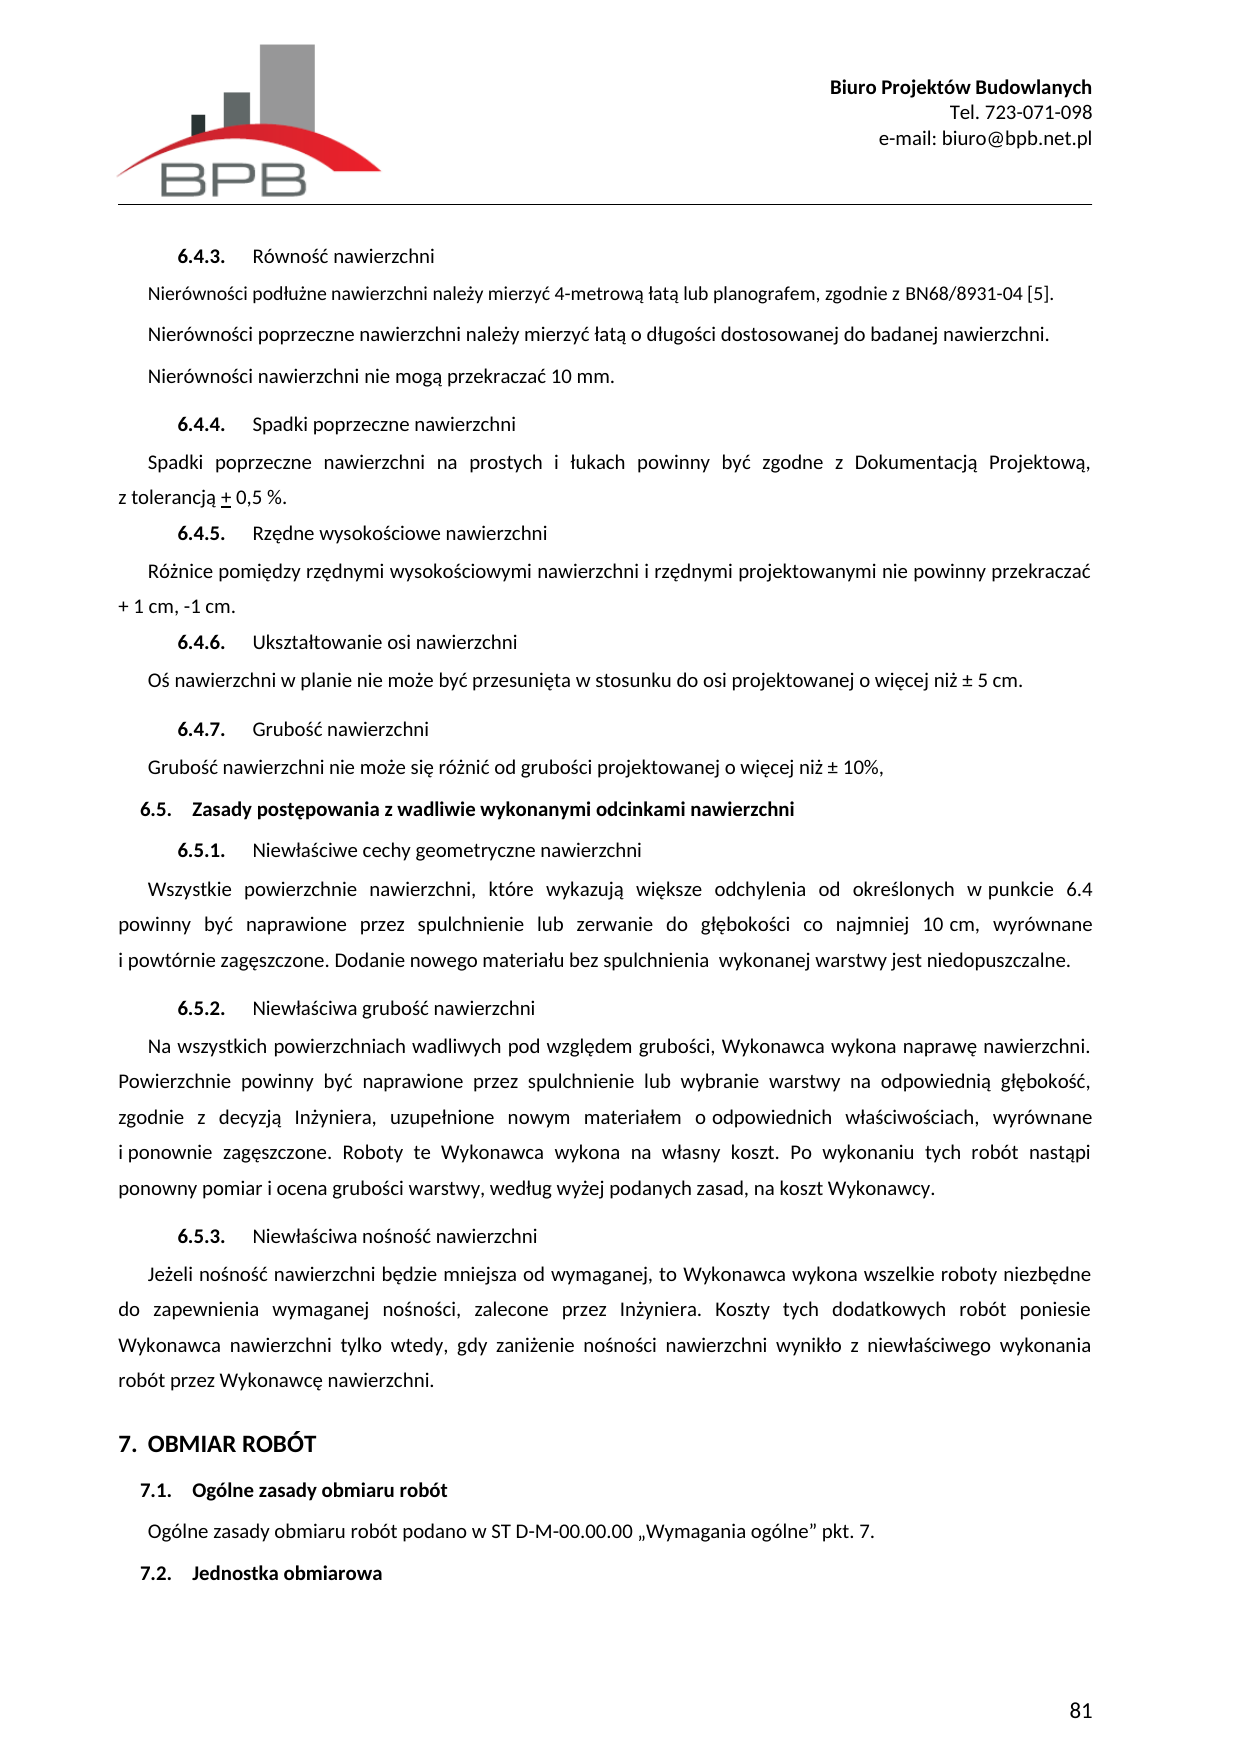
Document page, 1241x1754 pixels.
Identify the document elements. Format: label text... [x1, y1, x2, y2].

subtitle Niewłaściwa grubość nawierzchni [177, 995, 1092, 1020]
subtitle Rzędne wysokościowe nawierzchni [177, 520, 1092, 545]
text Spadki poprzeczne nawierzchni na prostych i łukach powinny być zgodne z Dokumentacją Projektową, z tolerancją + 0,5 %. [118, 449, 1092, 510]
text Nierówności podłużne nawierzchni należy mierzyć 4-metrową łatą lub planografem, zgodnie z BN68/8931-04 [5]. [118, 281, 1092, 305]
text Nierówności nawierzchni nie mogą przekraczać 10 mm. [118, 363, 1092, 388]
subtitle Jednostka obmiarowa [140, 1561, 1092, 1586]
subtitle Ukształtowanie osi nawierzchni [177, 629, 1092, 654]
subtitle OBMIAR ROBÓT [118, 1428, 738, 1458]
text Grubość nawierzchni nie może się różnić od grubości projektowanej o więcej niż ± 10%, [118, 754, 1092, 779]
subtitle Zasady postępowania z wadliwie wykonanymi odcinkami nawierzchni [140, 796, 1092, 821]
subtitle Spadki poprzeczne nawierzchni [177, 411, 1092, 436]
subtitle Równość nawierzchni [177, 243, 1092, 268]
text Różnice pomiędzy rzędnymi wysokościowymi nawierzchni i rzędnymi projektowanymi nie powinny przekraczać + , -1 cm. [118, 558, 1092, 619]
text Oś nawierzchni w planie nie może być przesunięta w stosunku do osi projektowanej o więcej niż ± 5 cm. [118, 667, 1092, 692]
text Wszystkie powierzchnie nawierzchni, które wykazują większe odchylenia od określonych w punkcie 6.4 powinny być naprawione przez spulchnienie lub zerwanie do głębokości co najmniej 10 cm, wyrównane i powtórnie zagęszczone. Dodanie nowego materiału bez spulchnienia wykonanej warstwy jest niedopuszczalne. [118, 876, 1092, 972]
text Nierówności poprzeczne nawierzchni należy mierzyć łatą o długości dostosowanej do badanej nawierzchni. [118, 321, 1092, 347]
subtitle Niewłaściwa nośność nawierzchni [177, 1223, 1092, 1248]
subtitle Niewłaściwe cechy geometryczne nawierzchni [177, 838, 1092, 863]
subtitle Ogólne zasady obmiaru robót [140, 1477, 1092, 1502]
text Ogólne zasady obmiaru robót podano w ST D-M-00.00.00 „Wymagania ogólne” pkt. 7. [118, 1519, 1092, 1544]
subtitle Grubość nawierzchni [177, 716, 1092, 742]
picture [108, 36, 400, 218]
text Na wszystkich powierzchniach wadliwych pod względem grubości, Wykonawca wykona naprawę nawierzchni. Powierzchnie powinny być naprawione przez spulchnienie lub wybranie warstwy na odpowiednią głębokość, zgodnie z decyzją Inżyniera, uzupełnione nowym materiałem o odpowiednich właściwościach, wyrównane i ponownie zagęszczone. Roboty te Wykonawca wykona na własny koszt. Po wykonaniu tych robót nastąpi ponowny pomiar i ocena grubości warstwy, według wyżej podanych zasad, na koszt Wykonawcy. [118, 1033, 1092, 1200]
text Jeżeli nośność nawierzchni będzie mniejsza od wymaganej, to Wykonawca wykona wszelkie roboty niezbędne do zapewnienia wymaganej nośności, zalecone przez Inżyniera. Koszty tych dodatkowych robót poniesie Wykonawca nawierzchni tylko wtedy, gdy zaniżenie nośności nawierzchni wynikło z niewłaściwego wykonania robót przez Wykonawcę nawierzchni. [118, 1261, 1092, 1393]
